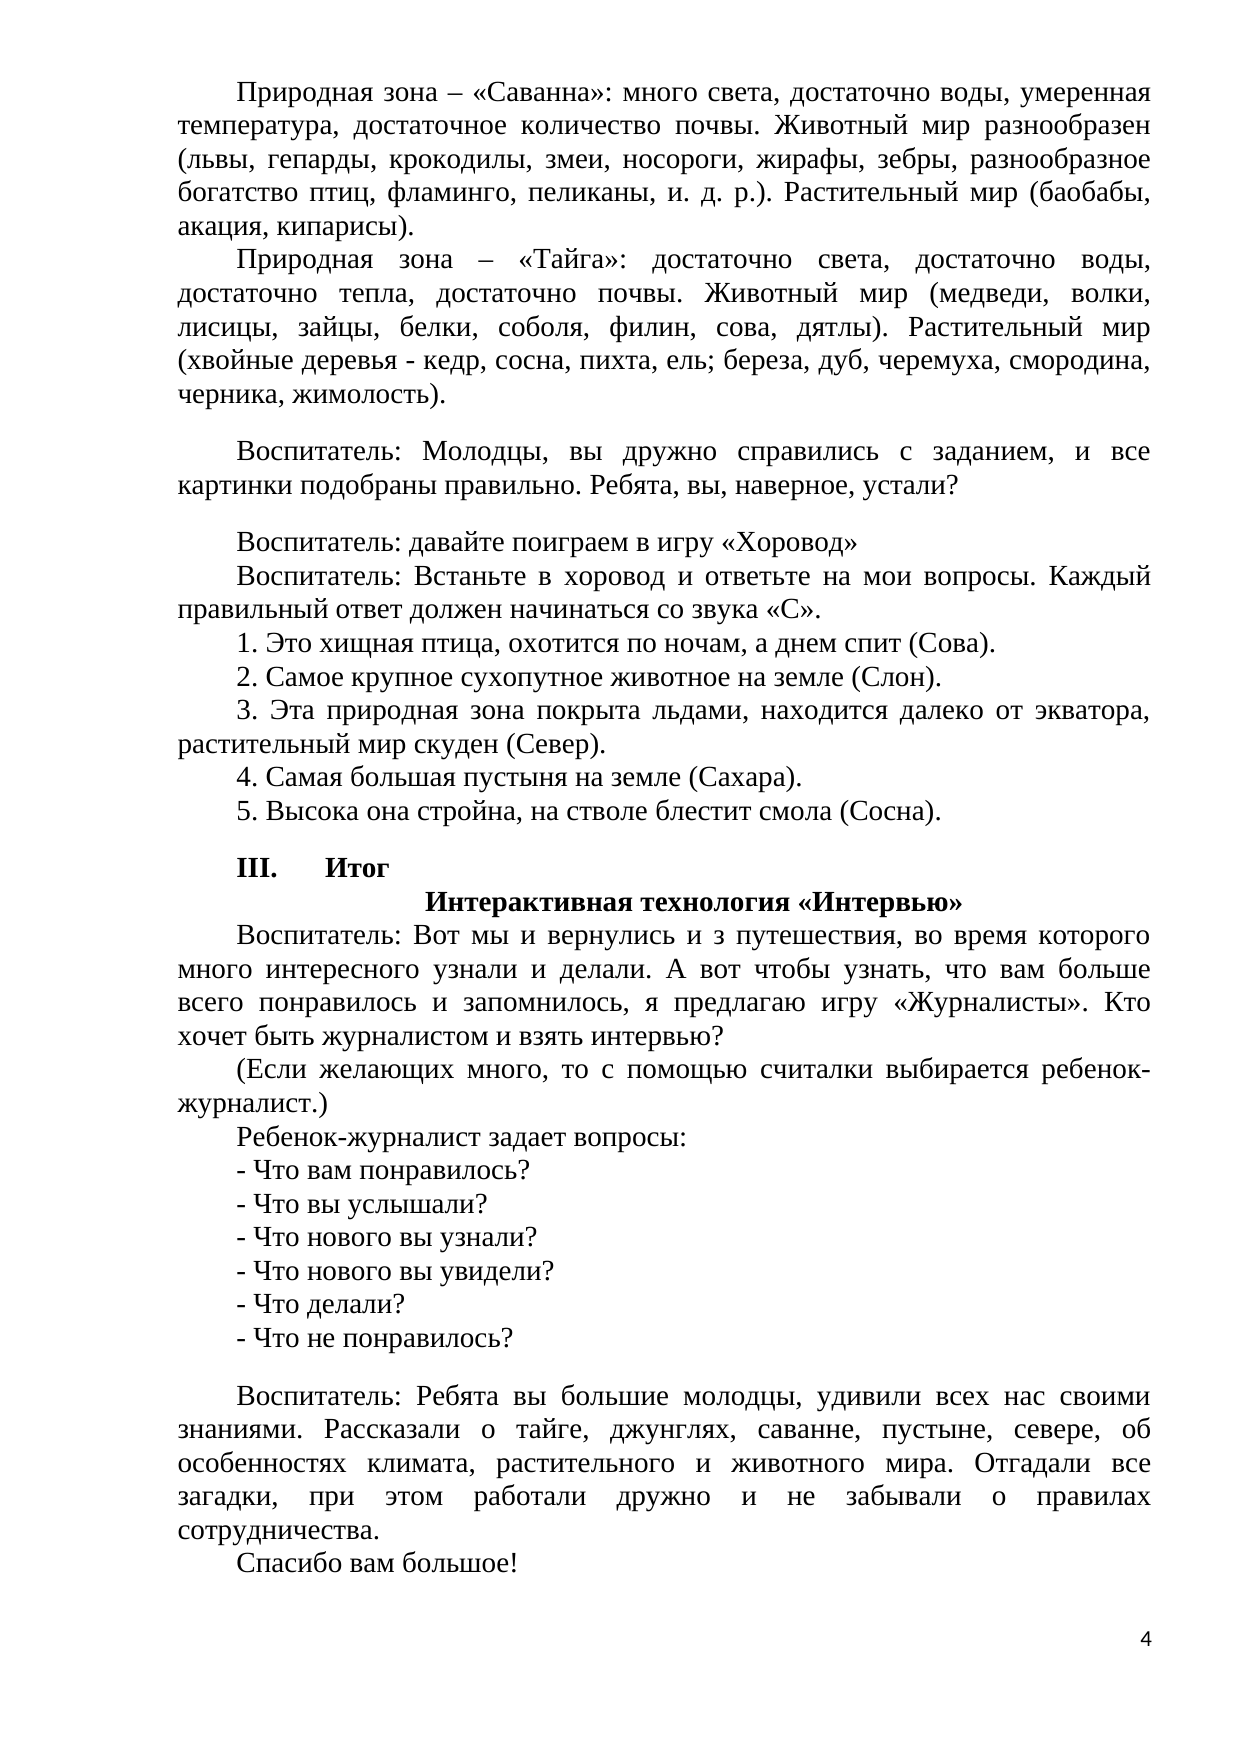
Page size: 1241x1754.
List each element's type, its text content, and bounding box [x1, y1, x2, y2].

list Итог [177, 850, 1152, 884]
text 4. Самая большая пустыня на земле (Сахара). [177, 759, 1152, 793]
text Природная зона – «Тайга»: достаточно света, достаточно воды, достаточно тепла, достаточно почвы. Животный мир (медведи, волки, лисицы, зайцы, белки, соболя, филин, сова, дятлы). Растительный мир (хвойные деревья - кедр, сосна, пихта, ель; береза, дуб, черемуха, смородина, черника, жимолость). [177, 242, 1152, 409]
text - Что делали? [177, 1286, 1152, 1320]
text Воспитатель: Ребята вы большие молодцы, удивили всех нас своими знаниями. Рассказали о тайге, джунглях, саванне, пустыне, севере, об особенностях климата, растительного и животного мира. Отгадали все загадки, при этом работали дружно и не забывали о правилах сотрудничества. [177, 1378, 1152, 1545]
text Интерактивная технология «Интервью» [177, 884, 1152, 917]
text 2. Самое крупное сухопутное животное на земле (Слон). [177, 659, 1152, 692]
text - Что вам понравилось? [177, 1152, 1152, 1186]
text - Что нового вы узнали? [177, 1219, 1152, 1253]
text Воспитатель: Встаньте в хоровод и ответьте на мои вопросы. Каждый правильный ответ должен начинаться со звука «С». [177, 558, 1152, 625]
text Воспитатель: Молодцы, вы дружно справились с заданием, и все картинки подобраны правильно. Ребята, вы, наверное, устали? [177, 433, 1152, 500]
text - Что не понравилось? [177, 1320, 1152, 1353]
text Ребенок-журналист задает вопросы: [177, 1119, 1152, 1152]
text 1. Это хищная птица, охотится по ночам, а днем спит (Сова). [177, 625, 1152, 659]
text Воспитатель: давайте поиграем в игру «Хоровод» [177, 524, 1152, 558]
text - Что нового вы увидели? [177, 1253, 1152, 1286]
text - Что вы услышали? [177, 1186, 1152, 1219]
text Спасибо вам большое! [177, 1545, 1152, 1579]
text Воспитатель: Вот мы и вернулись и з путешествия, во время которого много интересного узнали и делали. А вот чтобы узнать, что вам больше всего понравилось и запомнилось, я предлагаю игру «Журналисты». Кто хочет быть журналистом и взять интервью? [177, 917, 1152, 1052]
text 5. Высока она стройна, на стволе блестит смола (Сосна). [177, 793, 1152, 826]
text Природная зона – «Саванна»: много света, достаточно воды, умеренная температура, достаточное количество почвы. Животный мир разнообразен (львы, гепарды, крокодилы, змеи, носороги, жирафы, зебры, разнообразное богатство птиц, фламинго, пеликаны, и. д. р.). Растительный мир (баобабы, акация, кипарисы). [177, 74, 1152, 242]
text (Если желающих много, то с помощью считалки выбирается ребенок-журналист.) [177, 1052, 1152, 1119]
text 3. Эта природная зона покрыта льдами, находится далеко от экватора, растительный мир скуден (Север). [177, 692, 1152, 759]
